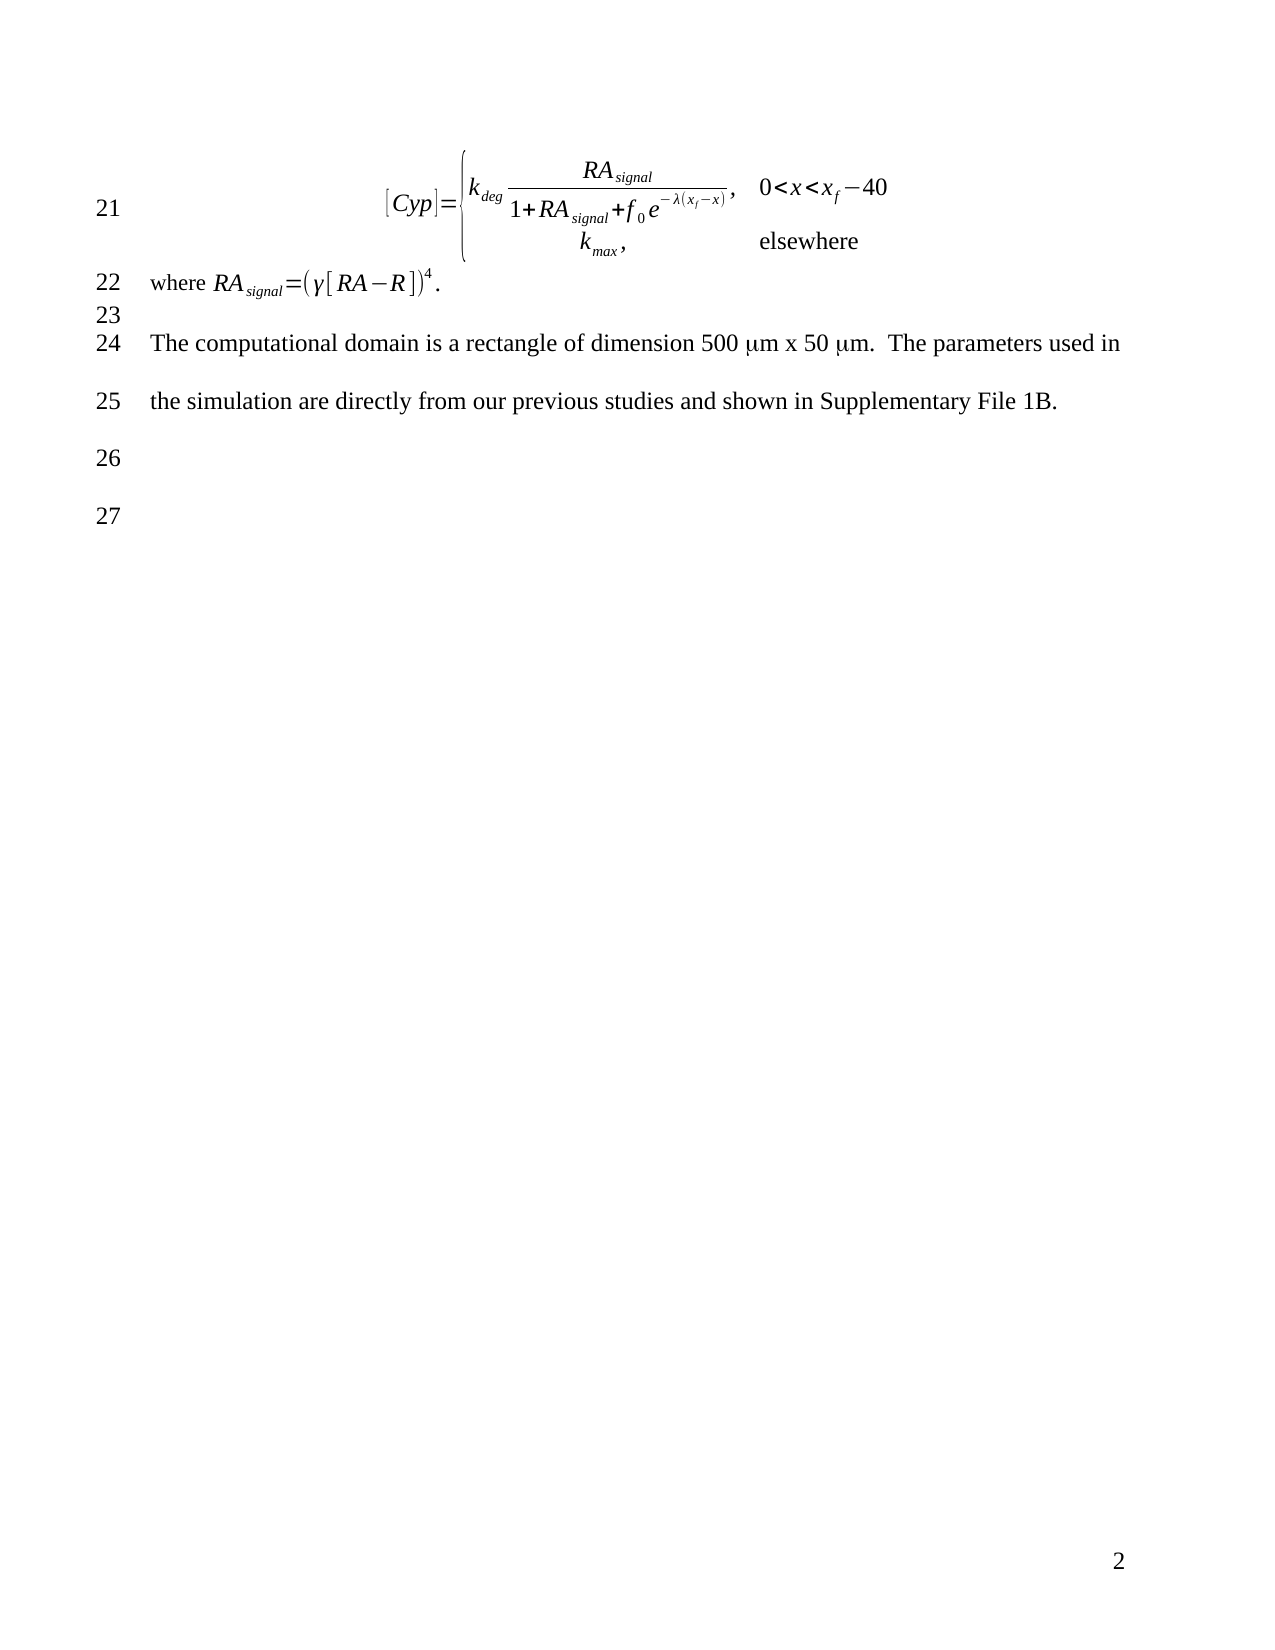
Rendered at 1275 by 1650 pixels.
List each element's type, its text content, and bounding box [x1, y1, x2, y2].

text The computational domain is a rectangle of dimension 500 m x 50 m. The parameters used in the simulation are directly from our previous studies and shown in Supplementary File 1B. [150, 328, 1125, 415]
text where [150, 265, 1125, 300]
